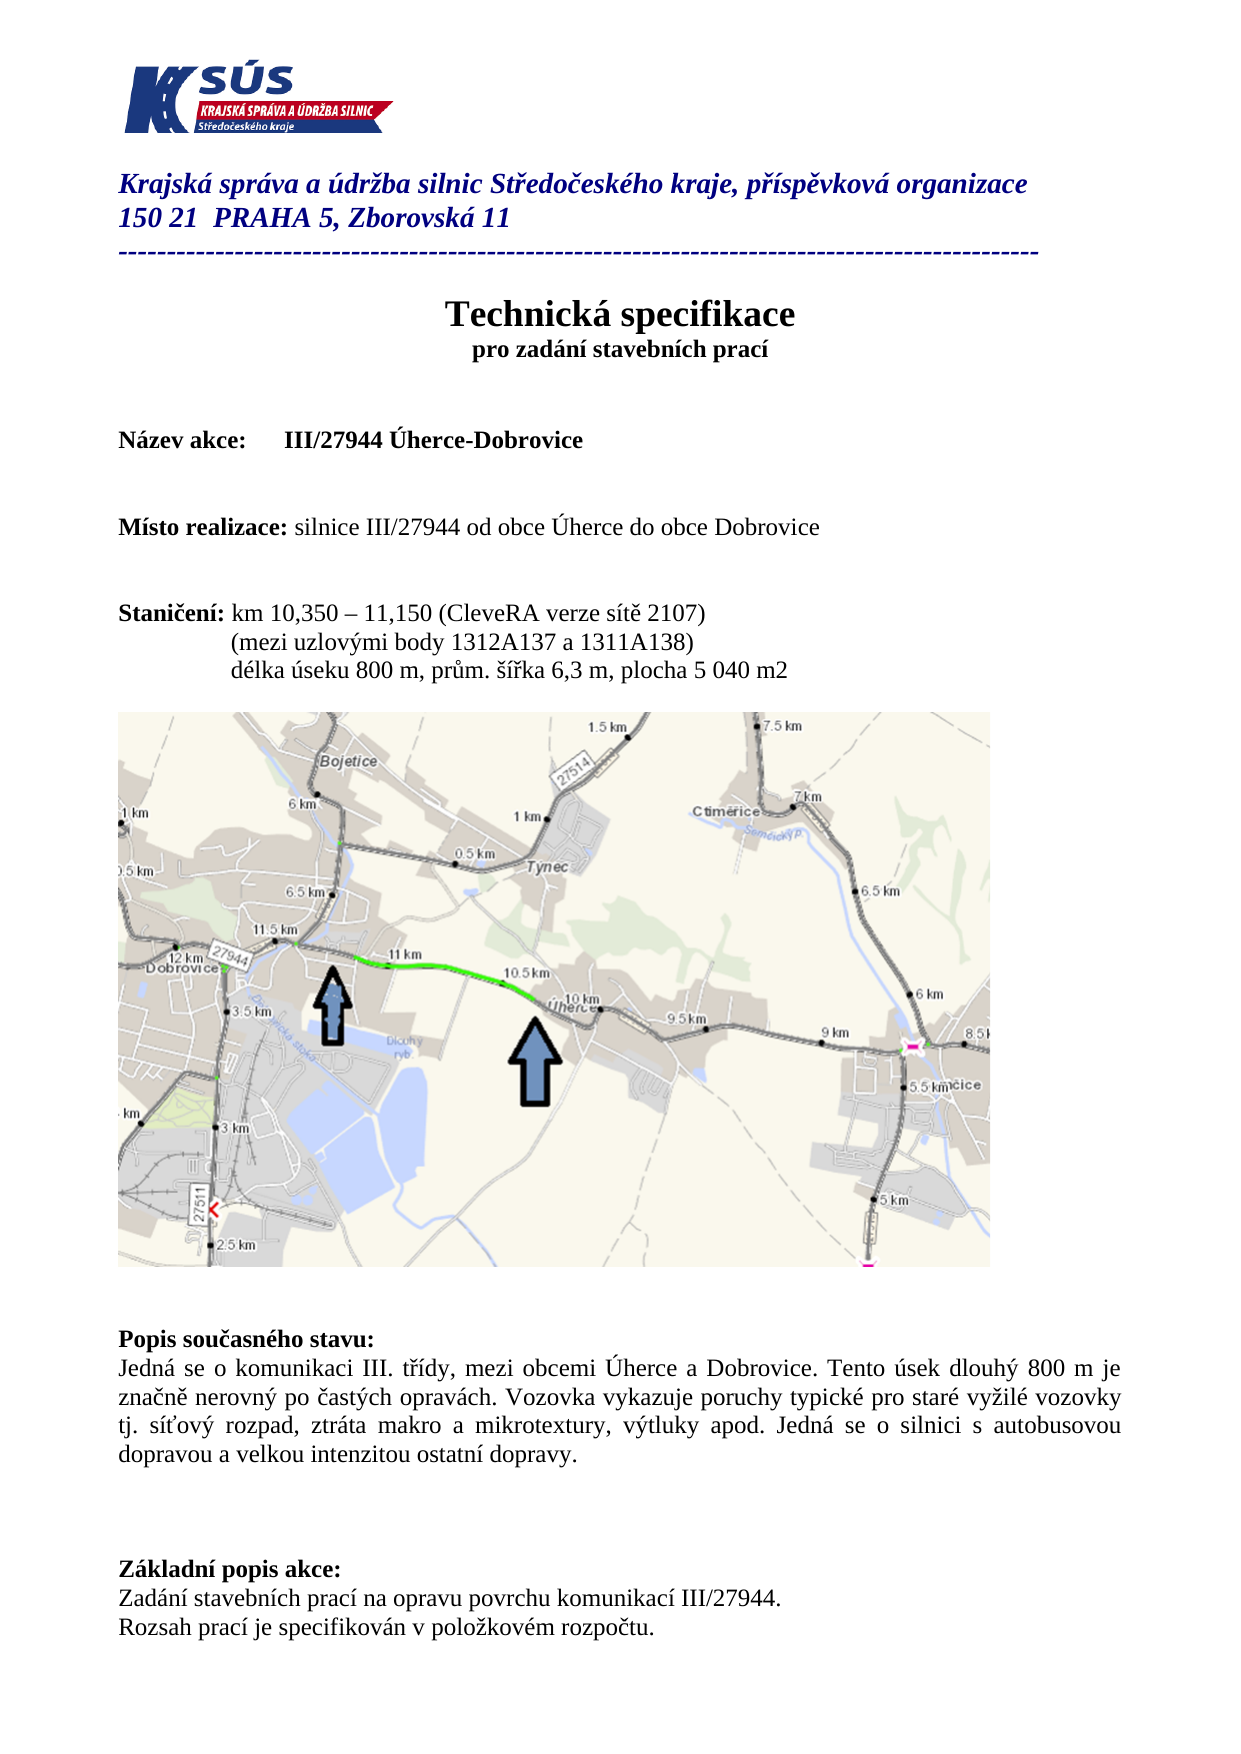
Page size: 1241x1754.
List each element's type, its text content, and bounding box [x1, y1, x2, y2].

text Místo realizace: silnice III/27944 od obce Úherce do obce Dobrovice [118, 512, 1122, 540]
text délka úseku 800 m, prům. šířka 6,3 m, plocha 5 040 m2 [118, 655, 1122, 684]
text Zadání stavebních prací na opravu povrchu komunikací III/27944. [118, 1583, 1122, 1612]
text Název akce: III/27944 Úherce-Dobrovice [118, 425, 1122, 454]
text Rozsah prací je specifikován v položkovém rozpočtu. [118, 1612, 1122, 1641]
text Základní popis akce: [118, 1554, 1122, 1583]
picture [118, 712, 991, 1267]
text Jedná se o komunikaci III. třídy, mezi obcemi Úherce a Dobrovice. Tento úsek dlouhý 800 m je značně nerovný po častých opravách. Vozovka vykazuje poruchy typické pro staré vyžilé vozovky tj. síťový rozpad, ztráta makro a mikrotextury, výtluky apod. Jedná se o silnici s autobusovou dopravou a velkou intenzitou ostatní dopravy. [118, 1353, 1122, 1468]
picture [118, 59, 394, 133]
text Popis současného stavu: [118, 1324, 1122, 1353]
text pro zadání stavebních prací [118, 334, 1122, 363]
text (mezi uzlovými body 1312A137 a 1311A138) [118, 627, 1122, 655]
text Staničení: km 10,350 – 11,150 (CleveRA verze sítě 2107) [118, 598, 1122, 627]
text Technická specifikace [118, 291, 1122, 334]
